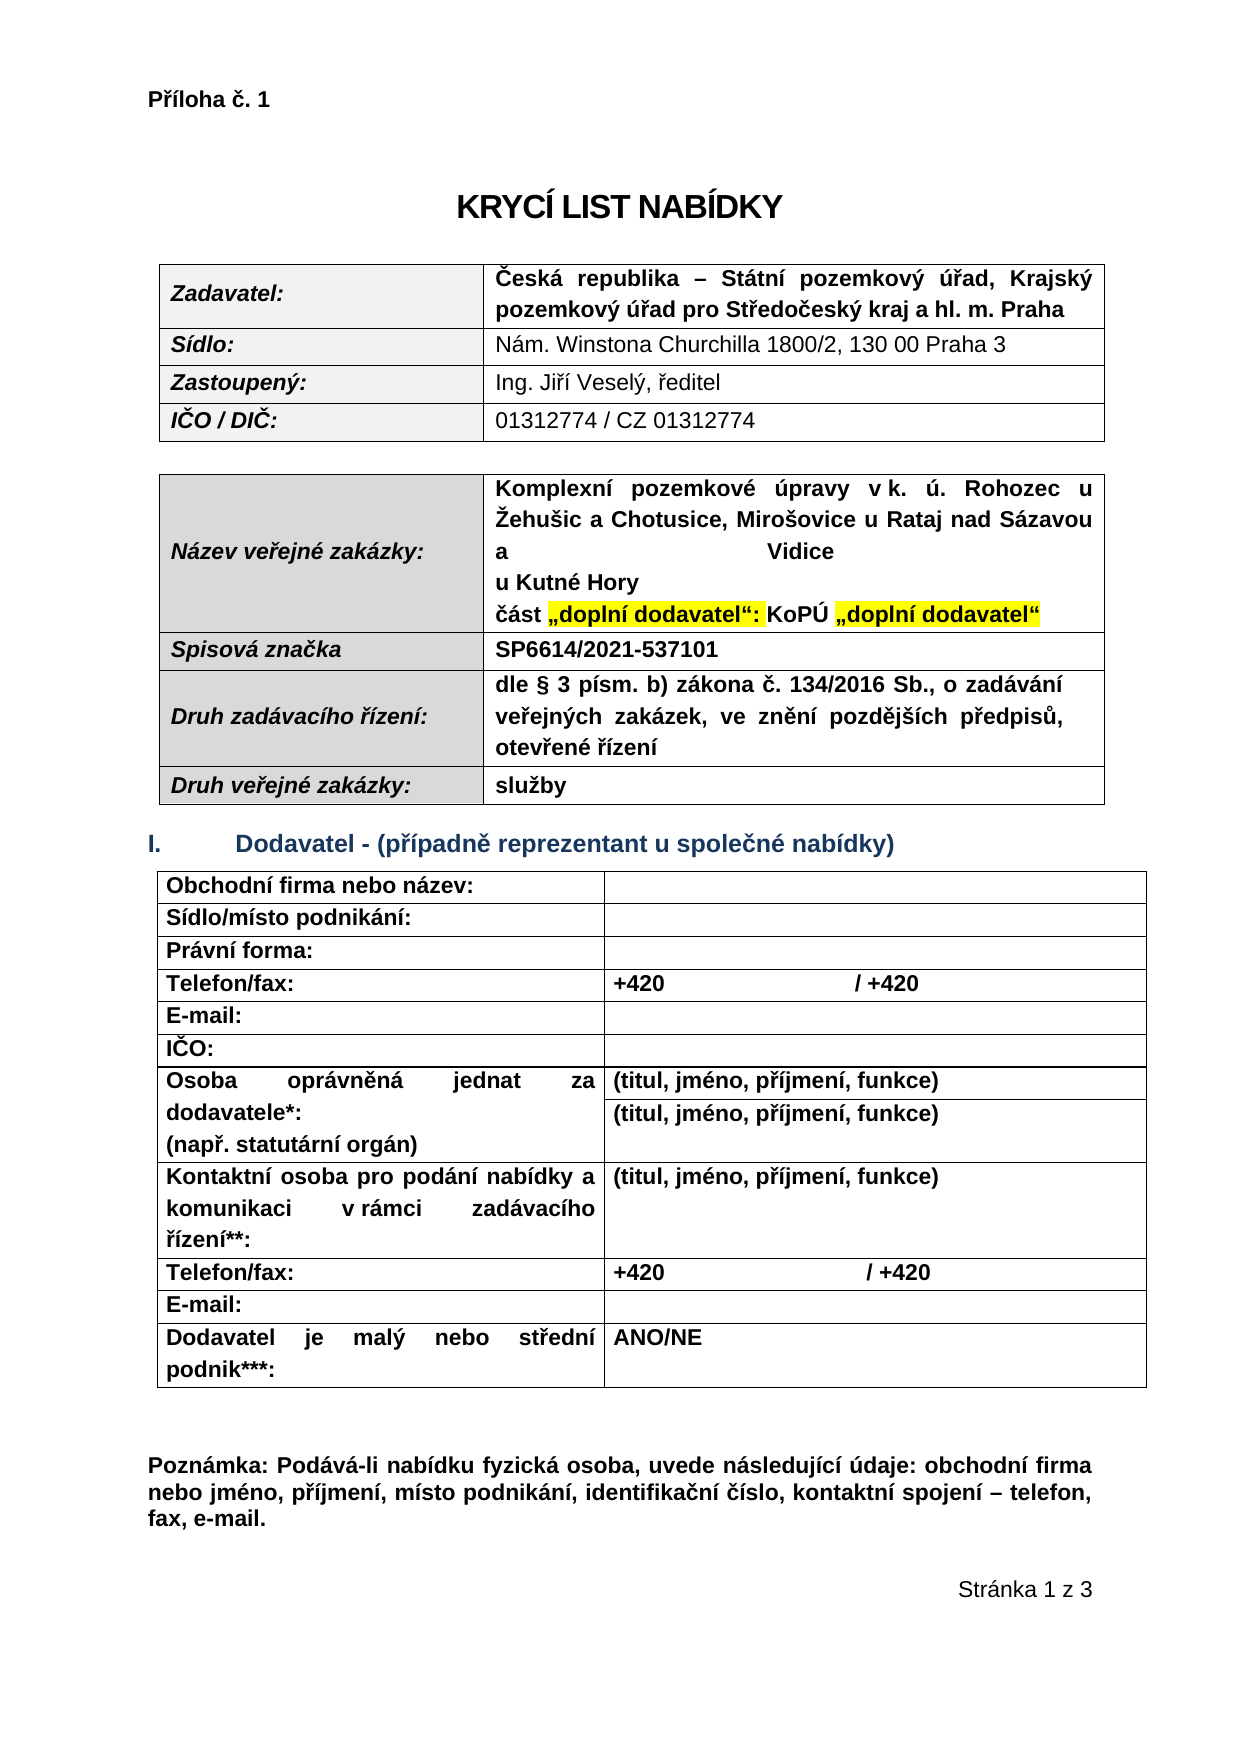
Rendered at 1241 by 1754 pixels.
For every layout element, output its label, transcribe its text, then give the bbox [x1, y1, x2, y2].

table_header Obchodní firma nebo název: [158, 872, 604, 903]
table_cell [605, 1002, 1146, 1034]
table_cell [605, 1291, 1146, 1323]
table_cell Zastoupený: [160, 366, 483, 403]
table_cell Spisová značka [160, 633, 483, 670]
table_cell IČO: [158, 1035, 604, 1066]
table_cell Telefon/fax: [158, 970, 604, 1001]
table_cell (titul, jméno, příjmení, funkce) [605, 1068, 1146, 1099]
table_cell 01312774 / CZ 01312774 [484, 404, 1104, 441]
table_cell Právní forma: [158, 937, 604, 968]
table_cell Nám. Winstona Churchilla 1800/2, 130 00 Praha 3 [484, 329, 1104, 365]
table_cell Kontaktní osoba pro podání nabídky a komunikaci v rámci zadávacího řízení**: [158, 1163, 604, 1258]
table_cell IČO / DIČ: [160, 404, 483, 441]
title Krycí list nabídky [148, 188, 1093, 226]
table_cell E-mail: [158, 1291, 604, 1323]
table_cell +420 / +420 [605, 1259, 1146, 1290]
table_header Česká republika – Státní pozemkový úřad, Krajský pozemkový úřad pro Středočeský kraj a hl. m. Praha [484, 265, 1104, 328]
table_cell Telefon/fax: [158, 1259, 604, 1290]
table_cell +420 / +420 [605, 970, 1146, 1001]
table_header [605, 872, 1146, 903]
table_cell Sídlo: [160, 329, 483, 365]
table_cell [605, 1035, 1146, 1066]
table_cell Dodavatel je malý nebo střední podnik***: [158, 1324, 604, 1387]
table_cell ANO/NE [605, 1324, 1146, 1387]
table_header Komplexní pozemkové úpravy v k. ú. Rohozec u Žehušic a Chotusice, Mirošovice u Rataj nad Sázavou a Vidice u Kutné Hory část „doplní dodavatel“: KoPÚ „doplní dodavatel“ [484, 475, 1104, 632]
table_cell Druh veřejné zakázky: [160, 767, 483, 803]
table_cell služby [484, 767, 1104, 803]
table_cell Ing. Jiří Veselý, ředitel [484, 366, 1104, 403]
subtitle Dodavatel - (případně reprezentant u společné nabídky) [148, 829, 1093, 858]
table_cell dle § 3 písm. b) zákona č. 134/2016 Sb., o zadávání veřejných zakázek, ve znění pozdějších předpisů, otevřené řízení [484, 671, 1104, 766]
table_cell Sídlo/místo podnikání: [158, 904, 604, 936]
text Poznámka: Podává-li nabídku fyzická osoba, uvede následující údaje: obchodní firma nebo jméno, příjmení, místo podnikání, identifikační číslo, kontaktní spojení – telefon, fax, e-mail. [148, 1452, 1093, 1531]
table_header Název veřejné zakázky: [160, 475, 483, 632]
table_cell Osoba oprávněná jednat za dodavatele*: (např. statutární orgán) [158, 1068, 604, 1162]
table_cell (titul, jméno, příjmení, funkce) [605, 1163, 1146, 1258]
table_cell Druh zadávacího řízení: [160, 671, 483, 766]
table_cell SP6614/2021-537101 [484, 633, 1104, 670]
table_header Zadavatel: [160, 265, 483, 328]
table_cell (titul, jméno, příjmení, funkce) [605, 1100, 1146, 1162]
table_cell [605, 937, 1146, 968]
table_cell E-mail: [158, 1002, 604, 1034]
table_cell [605, 904, 1146, 936]
